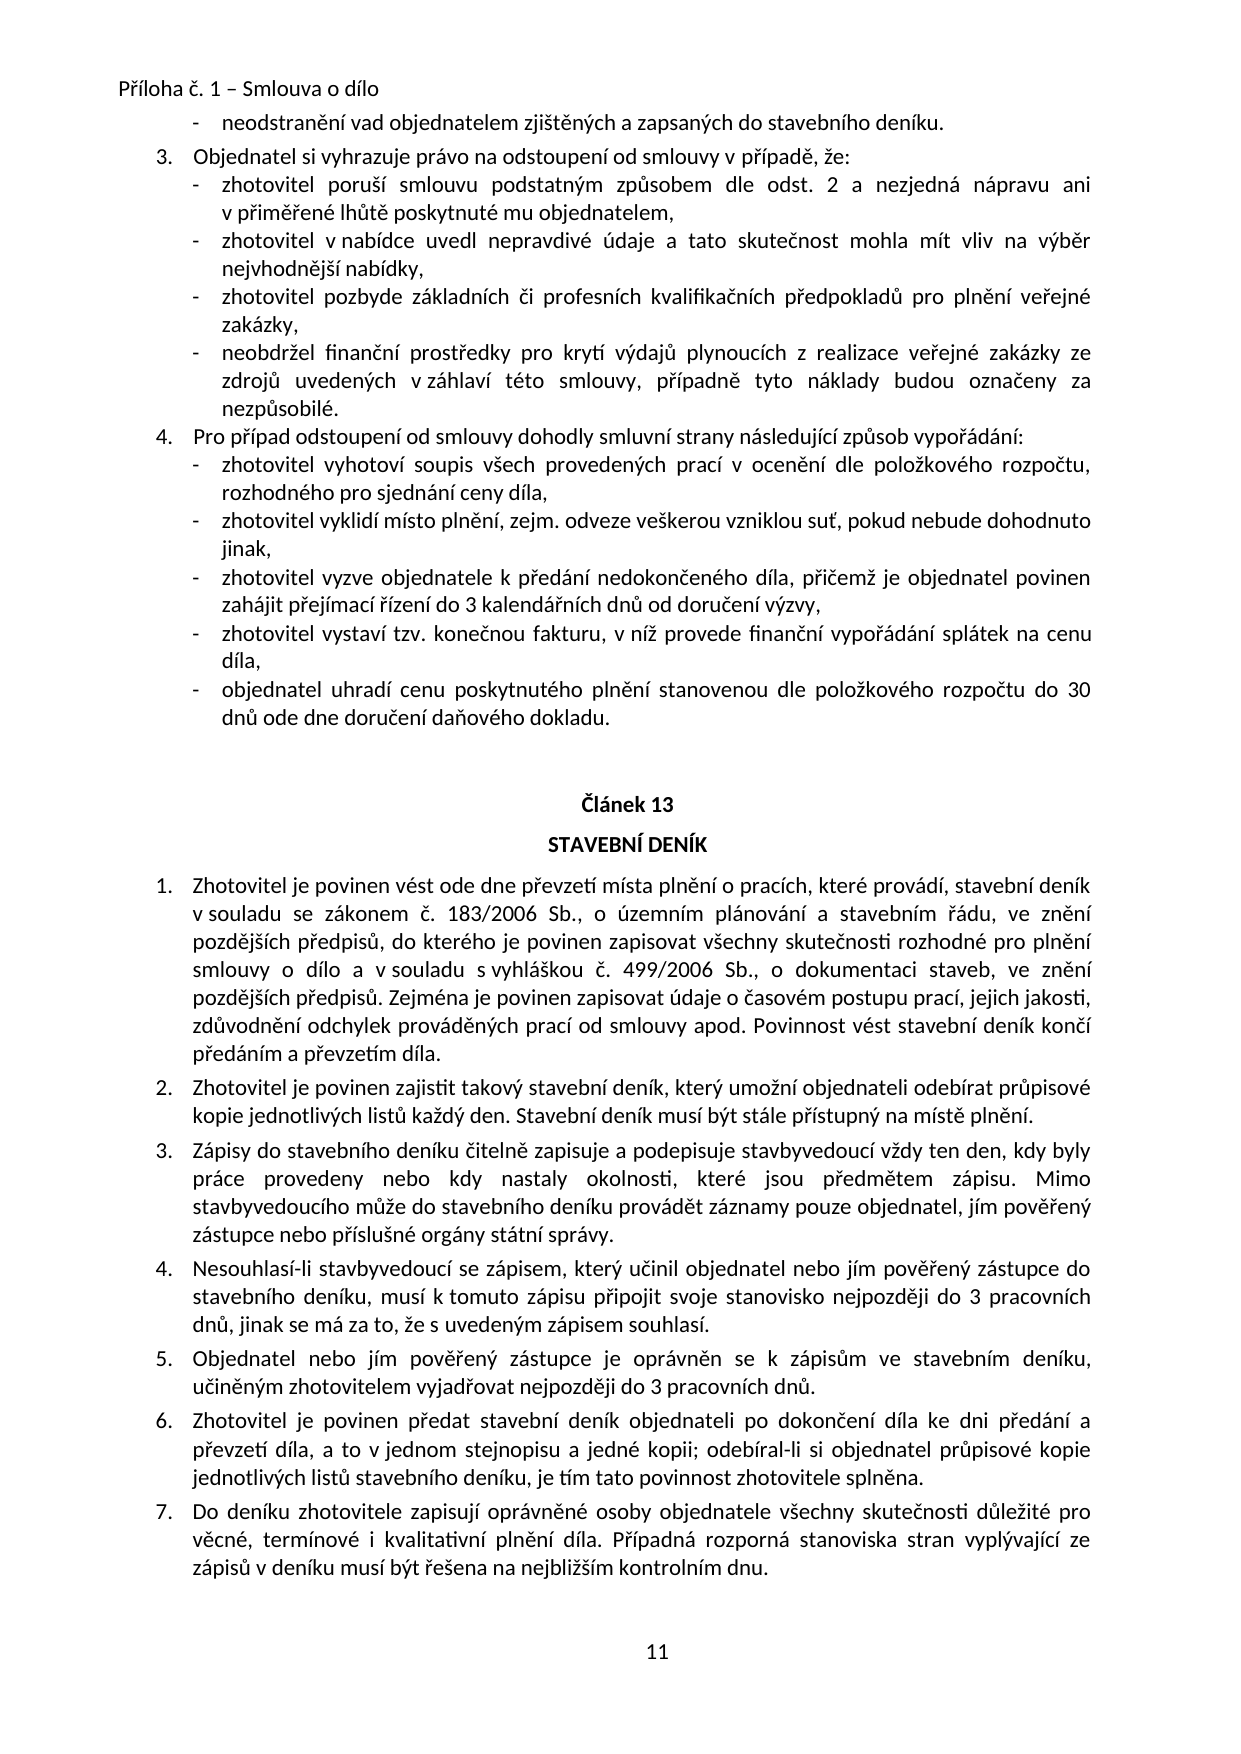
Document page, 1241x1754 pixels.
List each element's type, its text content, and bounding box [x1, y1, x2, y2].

list Objednatel si vyhrazuje právo na odstoupení od smlouvy v případě, že: [156, 142, 1093, 170]
list Zhotovitel je povinen zajistit takový stavební deník, který umožní objednateli odebírat průpisové kopie jednotlivých listů každý den. Stavební deník musí být stále přístupný na místě plnění. [155, 1073, 1093, 1129]
list zhotovitel vyzve objednatele k předání nedokončeného díla, přičemž je objednatel povinen zahájit přejímací řízení do 3 kalendářních dnů od doručení výzvy, [192, 563, 1093, 619]
list objednatel uhradí cenu poskytnutého plnění stanovenou dle položkového rozpočtu do 30 dnů ode dne doručení daňového dokladu. [192, 675, 1093, 731]
list neodstranění vad objednatelem zjištěných a zapsaných do stavebního deníku. [192, 108, 1093, 136]
text Stavební deník [162, 831, 1093, 858]
list Do deníku zhotovitele zapisují oprávněné osoby objednatele všechny skutečnosti důležité pro věcné, termínové i kvalitativní plnění díla. Případná rozporná stanoviska stran vyplývající ze zápisů v deníku musí být řešena na nejbližším kontrolním dnu. [155, 1497, 1093, 1581]
list Objednatel nebo jím pověřený zástupce je oprávněn se k zápisům ve stavebním deníku, učiněným zhotovitelem vyjadřovat nejpozději do 3 pracovních dnů. [155, 1344, 1093, 1400]
list Pro případ odstoupení od smlouvy dohodly smluvní strany následující způsob vypořádání: [156, 422, 1093, 451]
list Zápisy do stavebního deníku čitelně zapisuje a podepisuje stavbyvedoucí vždy ten den, kdy byly práce provedeny nebo kdy nastaly okolnosti, které jsou předmětem zápisu. Mimo stavbyvedoucího může do stavebního deníku provádět záznamy pouze objednatel, jím pověřený zástupce nebo příslušné orgány státní správy. [155, 1136, 1093, 1248]
list zhotovitel pozbyde základních či profesních kvalifikačních předpokladů pro plnění veřejné zakázky, [192, 282, 1093, 338]
list zhotovitel vyhotoví soupis všech provedených prací v ocenění dle položkového rozpočtu, rozhodného pro sjednání ceny díla, [192, 451, 1093, 507]
list zhotovitel vystaví tzv. konečnou fakturu, v níž provede finanční vypořádání splátek na cenu díla, [192, 619, 1093, 675]
list Nesouhlasí-li stavbyvedoucí se zápisem, který učinil objednatel nebo jím pověřený zástupce do stavebního deníku, musí k tomuto zápisu připojit svoje stanovisko nejpozději do 3 pracovních dnů, jinak se má za to, že s uvedeným zápisem souhlasí. [155, 1254, 1093, 1338]
list zhotovitel v nabídce uvedl nepravdivé údaje a tato skutečnost mohla mít vliv na výběr nejvhodnější nabídky, [192, 226, 1093, 282]
list zhotovitel vyklidí místo plnění, zejm. odveze veškerou vzniklou suť, pokud nebude dohodnuto jinak, [192, 507, 1093, 563]
list neobdržel finanční prostředky pro krytí výdajů plynoucích z realizace veřejné zakázky ze zdrojů uvedených v záhlaví této smlouvy, případně tyto náklady budou označeny za nezpůsobilé. [192, 338, 1093, 422]
list Zhotovitel je povinen předat stavební deník objednateli po dokončení díla ke dni předání a převzetí díla, a to v jednom stejnopisu a jedné kopii; odebíral-li si objednatel průpisové kopie jednotlivých listů stavebního deníku, je tím tato povinnost zhotovitele splněna. [155, 1407, 1093, 1491]
list Zhotovitel je povinen vést ode dne převzetí místa plnění o pracích, které provádí, stavební deník v souladu se zákonem č. 183/2006 Sb., o územním plánování a stavebním řádu, ve znění pozdějších předpisů, do kterého je povinen zapisovat všechny skutečnosti rozhodné pro plnění smlouvy o dílo a v souladu s vyhláškou č. 499/2006 Sb., o dokumentaci staveb, ve znění pozdějších předpisů. Zejména je povinen zapisovat údaje o časovém postupu prací, jejich jakosti, zdůvodnění odchylek prováděných prací od smlouvy apod. Povinnost vést stavební deník končí předáním a převzetím díla. [155, 871, 1093, 1067]
list zhotovitel poruší smlouvu podstatným způsobem dle odst. 2 a nezjedná nápravu ani v přiměřené lhůtě poskytnuté mu objednatelem, [192, 170, 1093, 226]
subtitle Článek 13 [162, 790, 1093, 818]
